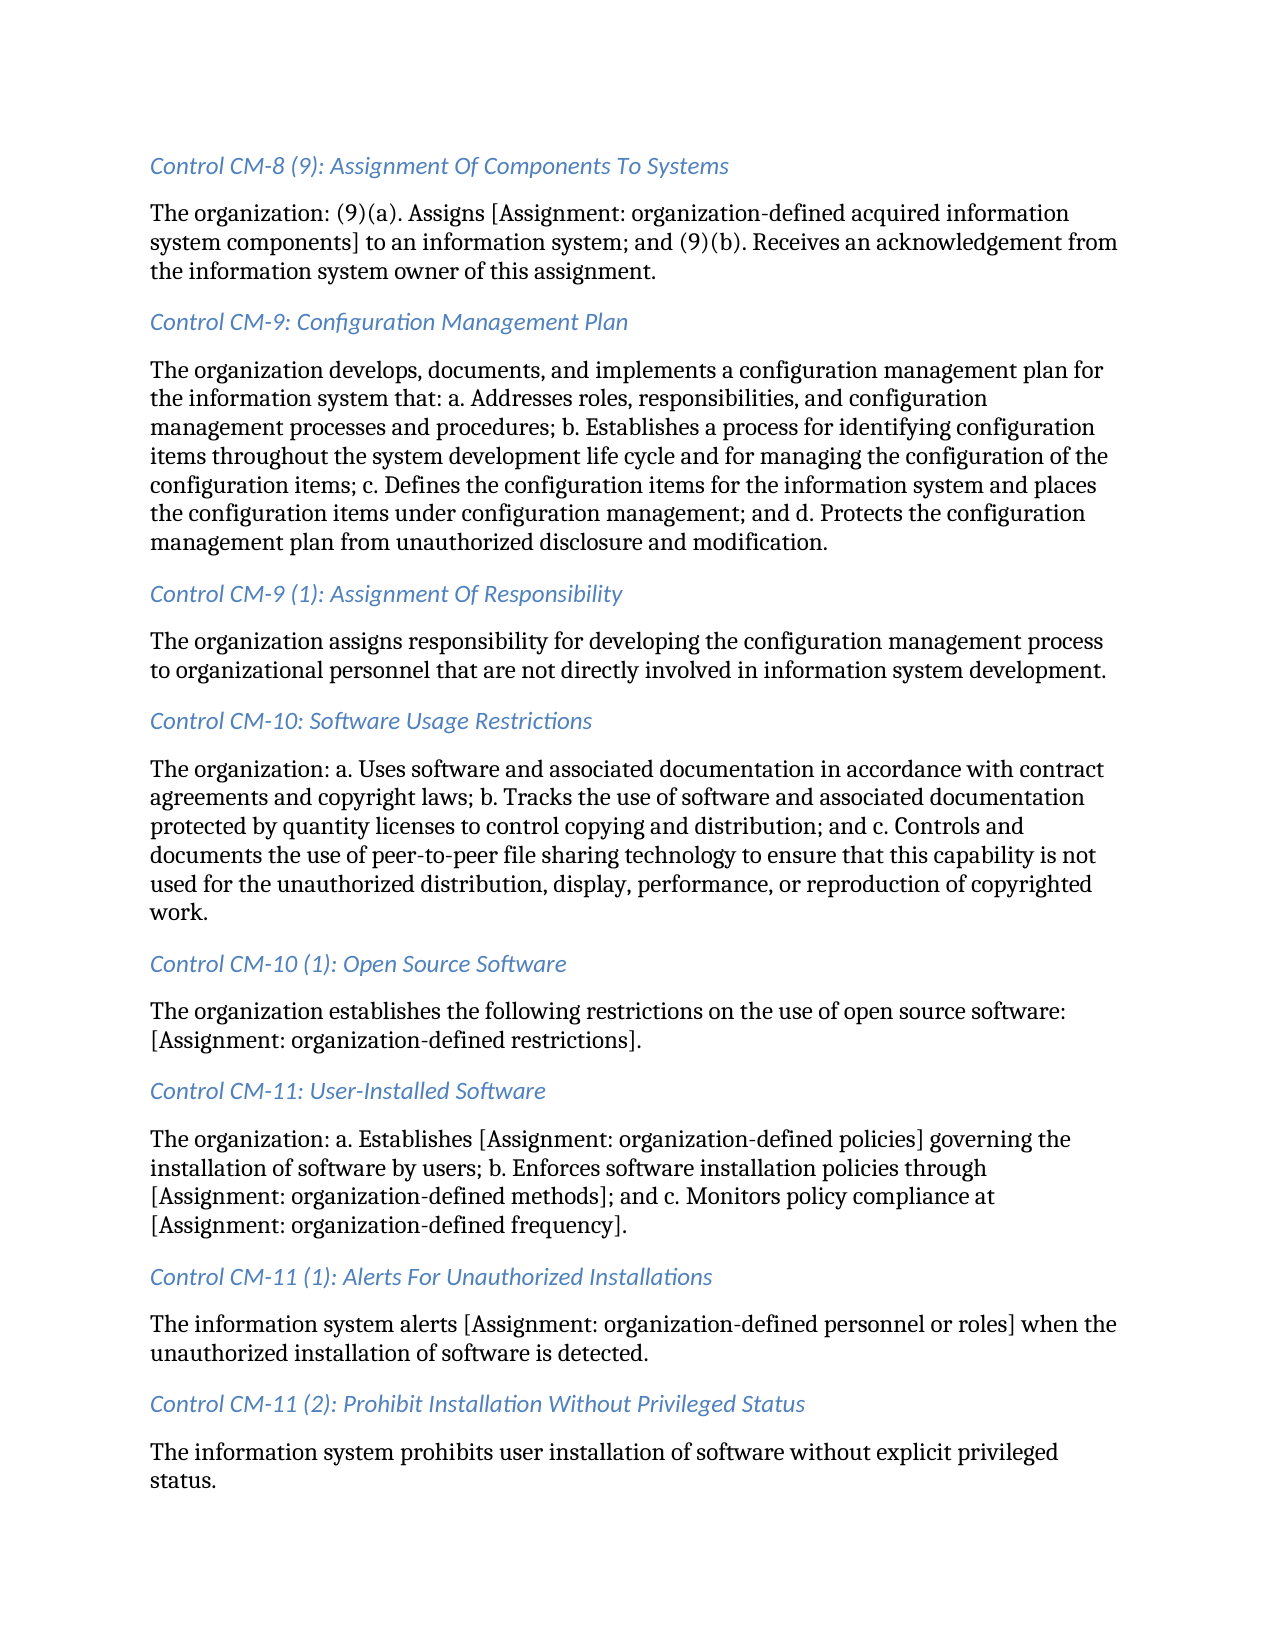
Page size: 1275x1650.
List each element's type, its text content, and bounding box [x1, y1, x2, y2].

subtitle Control CM-11: User-Installed Software [150, 1076, 1125, 1106]
subtitle Control CM-11 (2): Prohibit Installation Without Privileged Status [150, 1388, 1125, 1419]
subtitle Control CM-9 (1): Assignment Of Responsibility [150, 578, 1125, 608]
subtitle Control CM-9: Configuration Management Plan [150, 306, 1125, 337]
subtitle Control CM-10 (1): Open Source Software [150, 948, 1125, 978]
text The information system alerts [Assignment: organization-defined personnel or roles] when the unauthorized installation of software is detected. [150, 1310, 1125, 1367]
text The organization: (9)(a). Assigns [Assignment: organization-defined acquired information system components] to an information system; and (9)(b). Receives an acknowledgement from the information system owner of this assignment. [150, 199, 1125, 286]
subtitle Control CM-8 (9): Assignment Of Components To Systems [150, 150, 1125, 181]
subtitle Control CM-11 (1): Alerts For Unauthorized Installations [150, 1261, 1125, 1291]
text The information system prohibits user installation of software without explicit privileged status. [150, 1437, 1125, 1495]
text The organization develops, documents, and implements a configuration management plan for the information system that: a. Addresses roles, responsibilities, and configuration management processes and procedures; b. Establishes a process for identifying configuration items throughout the system development life cycle and for managing the configuration of the configuration items; c. Defines the configuration items for the information system and places the configuration items under configuration management; and d. Protects the configuration management plan from unauthorized disclosure and modification. [150, 356, 1125, 557]
text The organization: a. Uses software and associated documentation in accordance with contract agreements and copyright laws; b. Tracks the use of software and associated documentation protected by quantity licenses to control copying and distribution; and c. Controls and documents the use of peer-to-peer file sharing technology to ensure that this capability is not used for the unauthorized distribution, display, performance, or reproduction of copyrighted work. [150, 754, 1125, 927]
text The organization establishes the following restrictions on the use of open source software: [Assignment: organization-defined restrictions]. [150, 997, 1125, 1055]
subtitle Control CM-10: Software Usage Restrictions [150, 705, 1125, 736]
text The organization assigns responsibility for developing the configuration management process to organizational personnel that are not directly involved in information system development. [150, 627, 1125, 684]
text The organization: a. Establishes [Assignment: organization-defined policies] governing the installation of software by users; b. Enforces software installation policies through [Assignment: organization-defined methods]; and c. Monitors policy compliance at [Assignment: organization-defined frequency]. [150, 1125, 1125, 1240]
